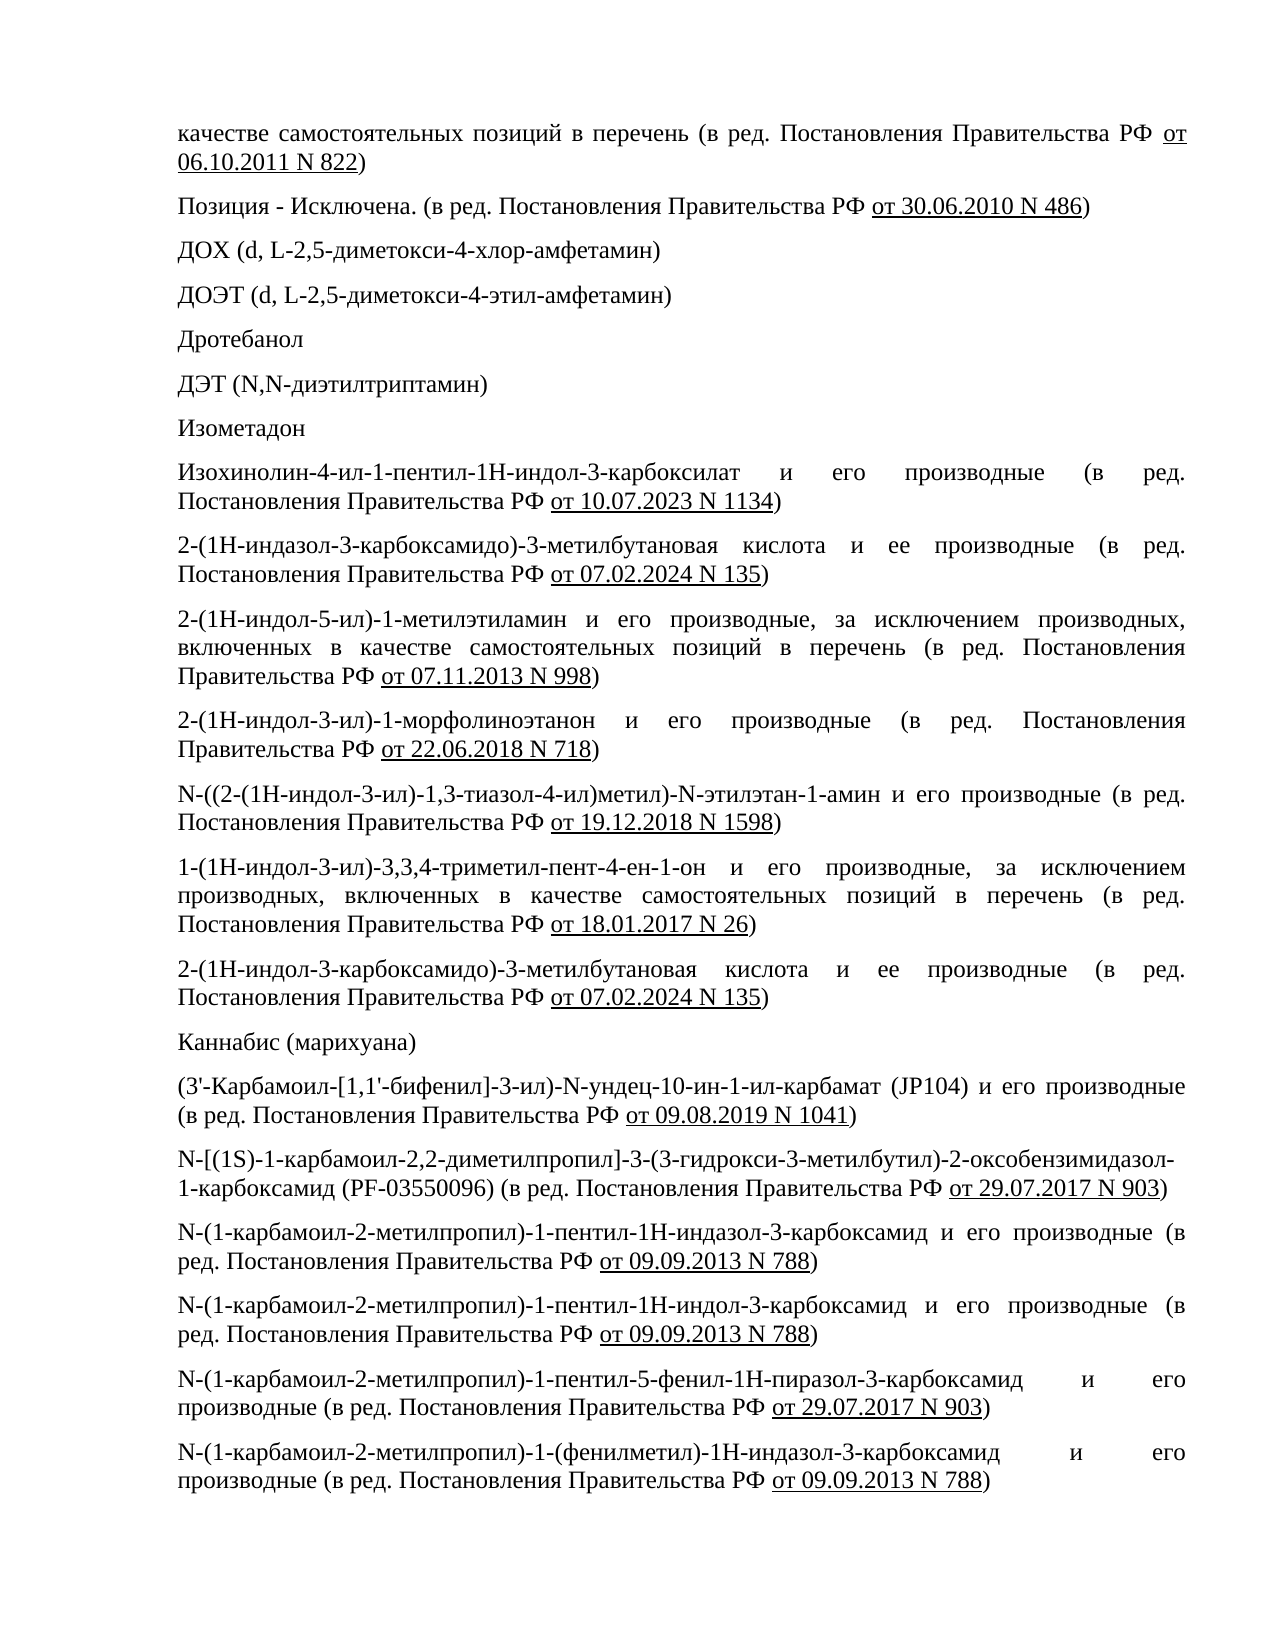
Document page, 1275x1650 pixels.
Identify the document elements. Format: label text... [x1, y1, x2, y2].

text 2-(1H-индол-3-карбоксамидо)-3-метилбутановая кислота и ее производные (в ред. Постановления Правительства РФ от 07.02.2024 N 135) [177, 954, 1186, 1011]
text N-(1-карбамоил-2-метилпропил)-1-пентил-1Н-индазол-3-карбоксамид и его производные (в ред. Постановления Правительства РФ от 09.09.2013 N 788) [177, 1217, 1186, 1275]
text N-(1-карбамоил-2-метилпропил)-1-пентил-5-фенил-1H-пиразол-3-карбоксамид и его производные (в ред. Постановления Правительства РФ от 29.07.2017 N 903) [177, 1364, 1186, 1421]
text N-(1-карбамоил-2-метилпропил)-1-(фенилметил)-1Н-индазол-3-карбоксамид и его производные (в ред. Постановления Правительства РФ от 09.09.2013 N 788) [177, 1437, 1186, 1494]
text Изометадон [177, 413, 1186, 442]
text N-[(1S)-1-карбамоил-2,2-диметилпропил]-3-(3-гидрокси-3-метилбутил)-2-оксобензимидазол-1-карбоксамид (PF-03550096) (в ред. Постановления Правительства РФ от 29.07.2017 N 903) [177, 1144, 1186, 1202]
text 2-(1H-индазол-3-карбоксамидо)-3-метилбутановая кислота и ее производные (в ред. Постановления Правительства РФ от 07.02.2024 N 135) [177, 531, 1186, 588]
text ДОХ (d, L-2,5-диметокси-4-хлор-амфетамин) [177, 236, 1186, 264]
text (3'-Карбамоил-[1,1'-бифенил]-3-ил)-N-ундец-10-ин-1-ил-карбамат (JP104) и его производные (в ред. Постановления Правительства РФ от 09.08.2019 N 1041) [177, 1071, 1186, 1129]
text Позиция - Исключена. (в ред. Постановления Правительства РФ от 30.06.2010 N 486) [177, 191, 1186, 220]
text N-((2-(1Н-индол-3-ил)-1,3-тиазол-4-ил)метил)-N-этилэтан-1-амин и его производные (в ред. Постановления Правительства РФ от 19.12.2018 N 1598) [177, 779, 1186, 836]
text Дротебанол [177, 324, 1186, 353]
text ДОЭТ (d, L-2,5-диметокси-4-этил-амфетамин) [177, 280, 1186, 309]
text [177, 118, 1186, 176]
text ДЭТ (N,N-диэтилтриптамин) [177, 369, 1186, 397]
text 2-(1Н-индол-3-ил)-1-морфолиноэтанон и его производные (в ред. Постановления Правительства РФ от 22.06.2018 N 718) [177, 706, 1186, 763]
text N-(1-карбамоил-2-метилпропил)-1-пентил-1Н-индол-3-карбоксамид и его производные (в ред. Постановления Правительства РФ от 09.09.2013 N 788) [177, 1291, 1186, 1348]
text Каннабис (марихуана) [177, 1027, 1186, 1056]
text 1-(1Н-индол-3-ил)-3,3,4-триметил-пент-4-ен-1-он и его производные, за исключением производных, включенных в качестве самостоятельных позиций в перечень (в ред. Постановления Правительства РФ от 18.01.2017 N 26) [177, 852, 1186, 938]
text Изохинолин-4-ил-1-пентил-1H-индол-3-карбоксилат и его производные (в ред. Постановления Правительства РФ от 10.07.2023 N 1134) [177, 457, 1186, 515]
text 2-(1H-индол-5-ил)-1-метилэтиламин и его производные, за исключением производных, включенных в качестве самостоятельных позиций в перечень (в ред. Постановления Правительства РФ от 07.11.2013 N 998) [177, 604, 1186, 690]
